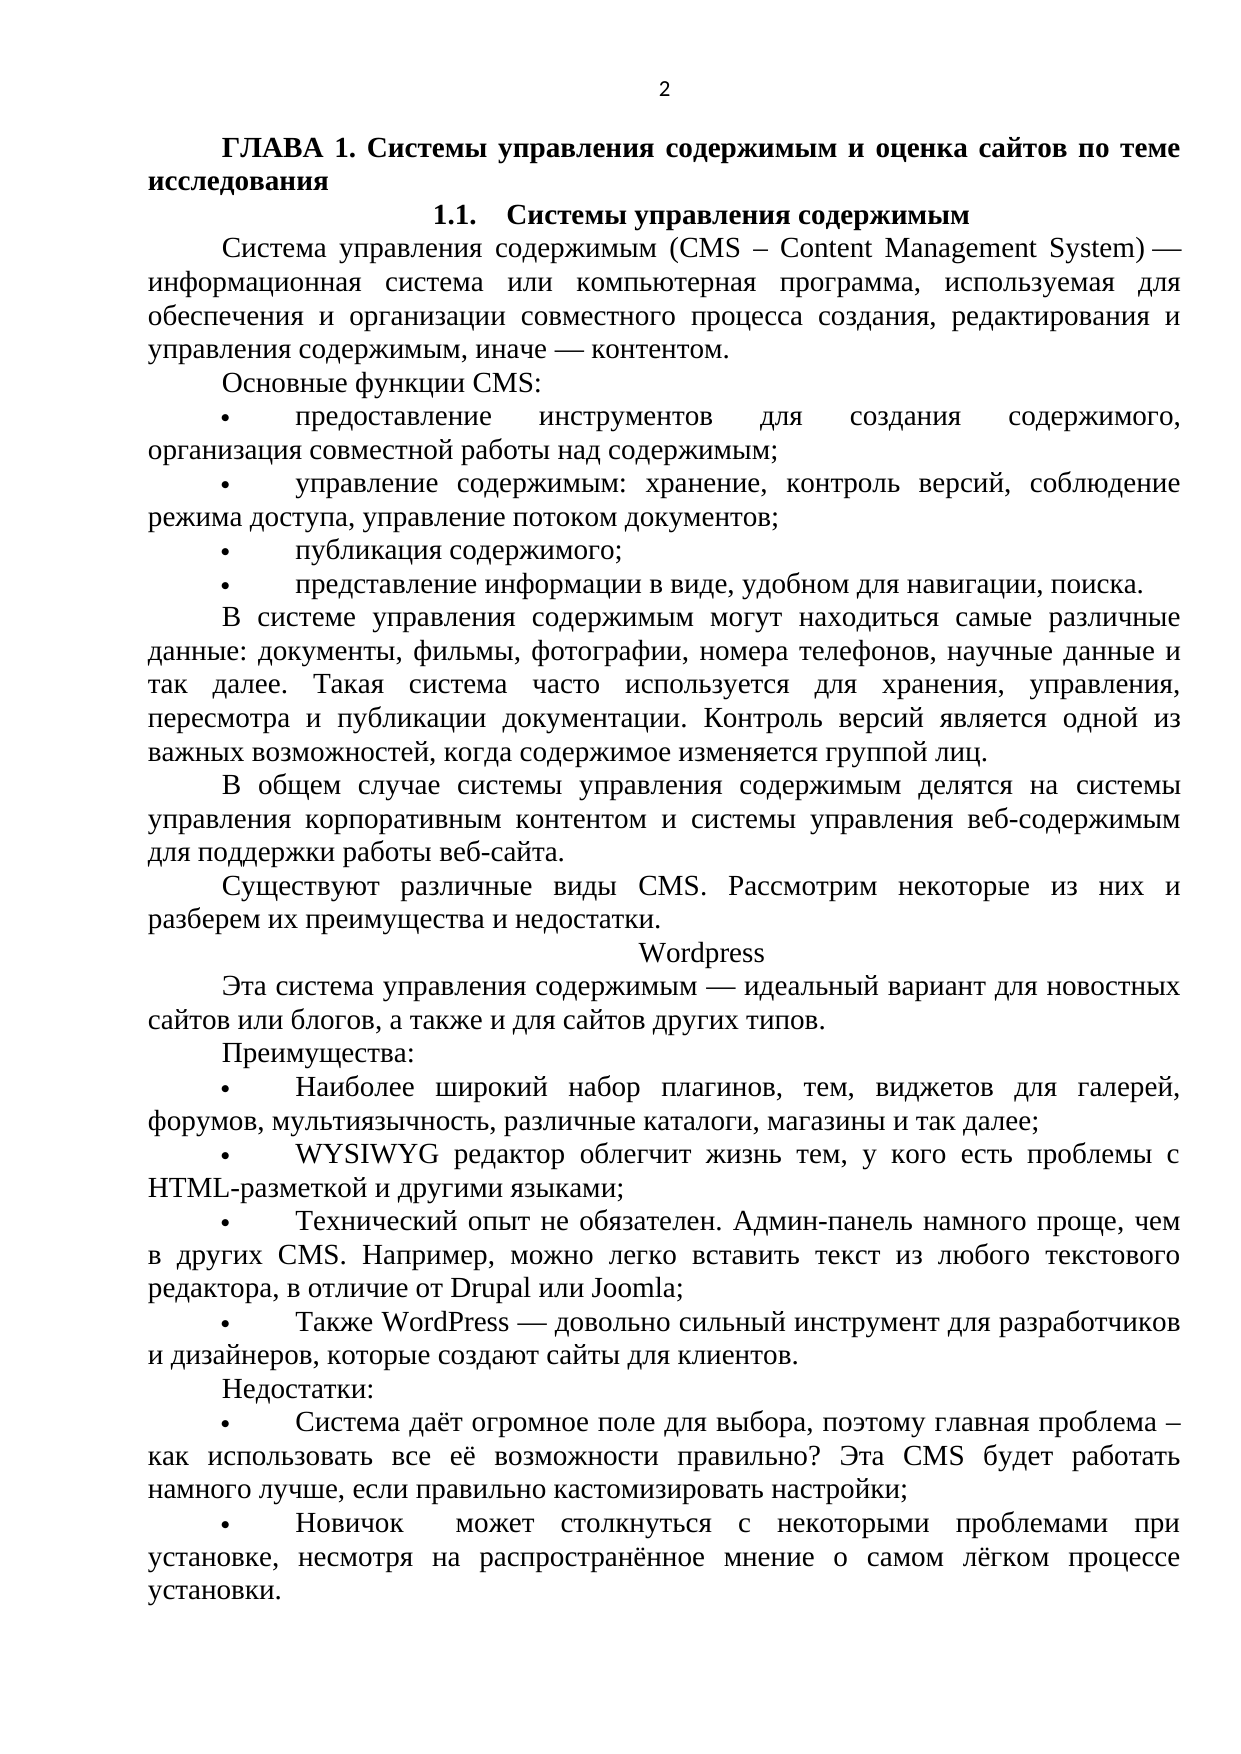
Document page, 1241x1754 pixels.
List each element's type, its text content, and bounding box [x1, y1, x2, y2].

list WYSIWYG редактор облегчит жизнь тем, у кого есть проблемы с HTML-разметкой и другими языками; [148, 1136, 1181, 1203]
list представление информации в виде, удобном для навигации, поиска. [148, 566, 1181, 599]
list Наиболее широкий набор плагинов, тем, виджетов для галерей, форумов, мультиязычность, различные каталоги, магазины и так далее; [148, 1069, 1181, 1136]
subtitle ГЛАВА 1. Системы управления содержимым и оценка сайтов по теме исследования [148, 130, 1181, 197]
text Существуют различные виды CMS. Рассмотрим некоторые из них и разберем их преимущества и недостатки. [148, 868, 1181, 935]
text Wordpress [148, 935, 1181, 968]
list предоставление инструментов для создания содержимого, организация совместной работы над содержимым; [148, 398, 1181, 465]
list Также WordPress — довольно сильный инструмент для разработчиков и дизайнеров, которые создают сайты для клиентов. [148, 1304, 1181, 1371]
list Система даёт огромное поле для выбора, поэтому главная проблема – как использовать все её возможности правильно? Эта CMS будет работать намного лучше, если правильно кастомизировать настройки; [148, 1404, 1181, 1505]
text Система управления содержимым (CMS – Content Management System) — информационная система или компьютерная программа, используемая для обеспечения и организации совместного процесса создания, редактирования и управления содержимым, иначе — контентом. [148, 231, 1181, 365]
text Недостатки: [148, 1371, 1181, 1404]
subtitle Системы управления содержимым [148, 197, 1181, 231]
list Новичок может столкнуться с некоторыми проблемами при установке, несмотря на распространённое мнение о самом лёгком процессе установки. [148, 1505, 1181, 1606]
text Основные функции CMS: [148, 365, 1181, 398]
list управление содержимым: хранение, контроль версий, соблюдение режима доступа, управление потоком документов; [148, 465, 1181, 532]
text Преимущества: [148, 1036, 1181, 1069]
list Технический опыт не обязателен. Админ-панель намного проще, чем в других CMS. Например, можно легко вставить текст из любого текстового редактора, в отличие от Drupal или Joomla; [148, 1203, 1181, 1304]
text В системе управления содержимым могут находиться самые различные данные: документы, фильмы, фотографии, номера телефонов, научные данные и так далее. Такая система часто используется для хранения, управления, пересмотра и публикации документации. Контроль версий является одной из важных возможностей, когда содержимое изменяется группой лиц. [148, 599, 1181, 767]
text В общем случае системы управления содержимым делятся на системы управления корпоративным контентом и системы управления веб-содержимым для поддержки работы веб-сайта. [148, 767, 1181, 868]
text Эта система управления содержимым — идеальный вариант для новостных сайтов или блогов, а также и для сайтов других типов. [148, 968, 1181, 1036]
list публикация содержимого; [148, 532, 1181, 566]
